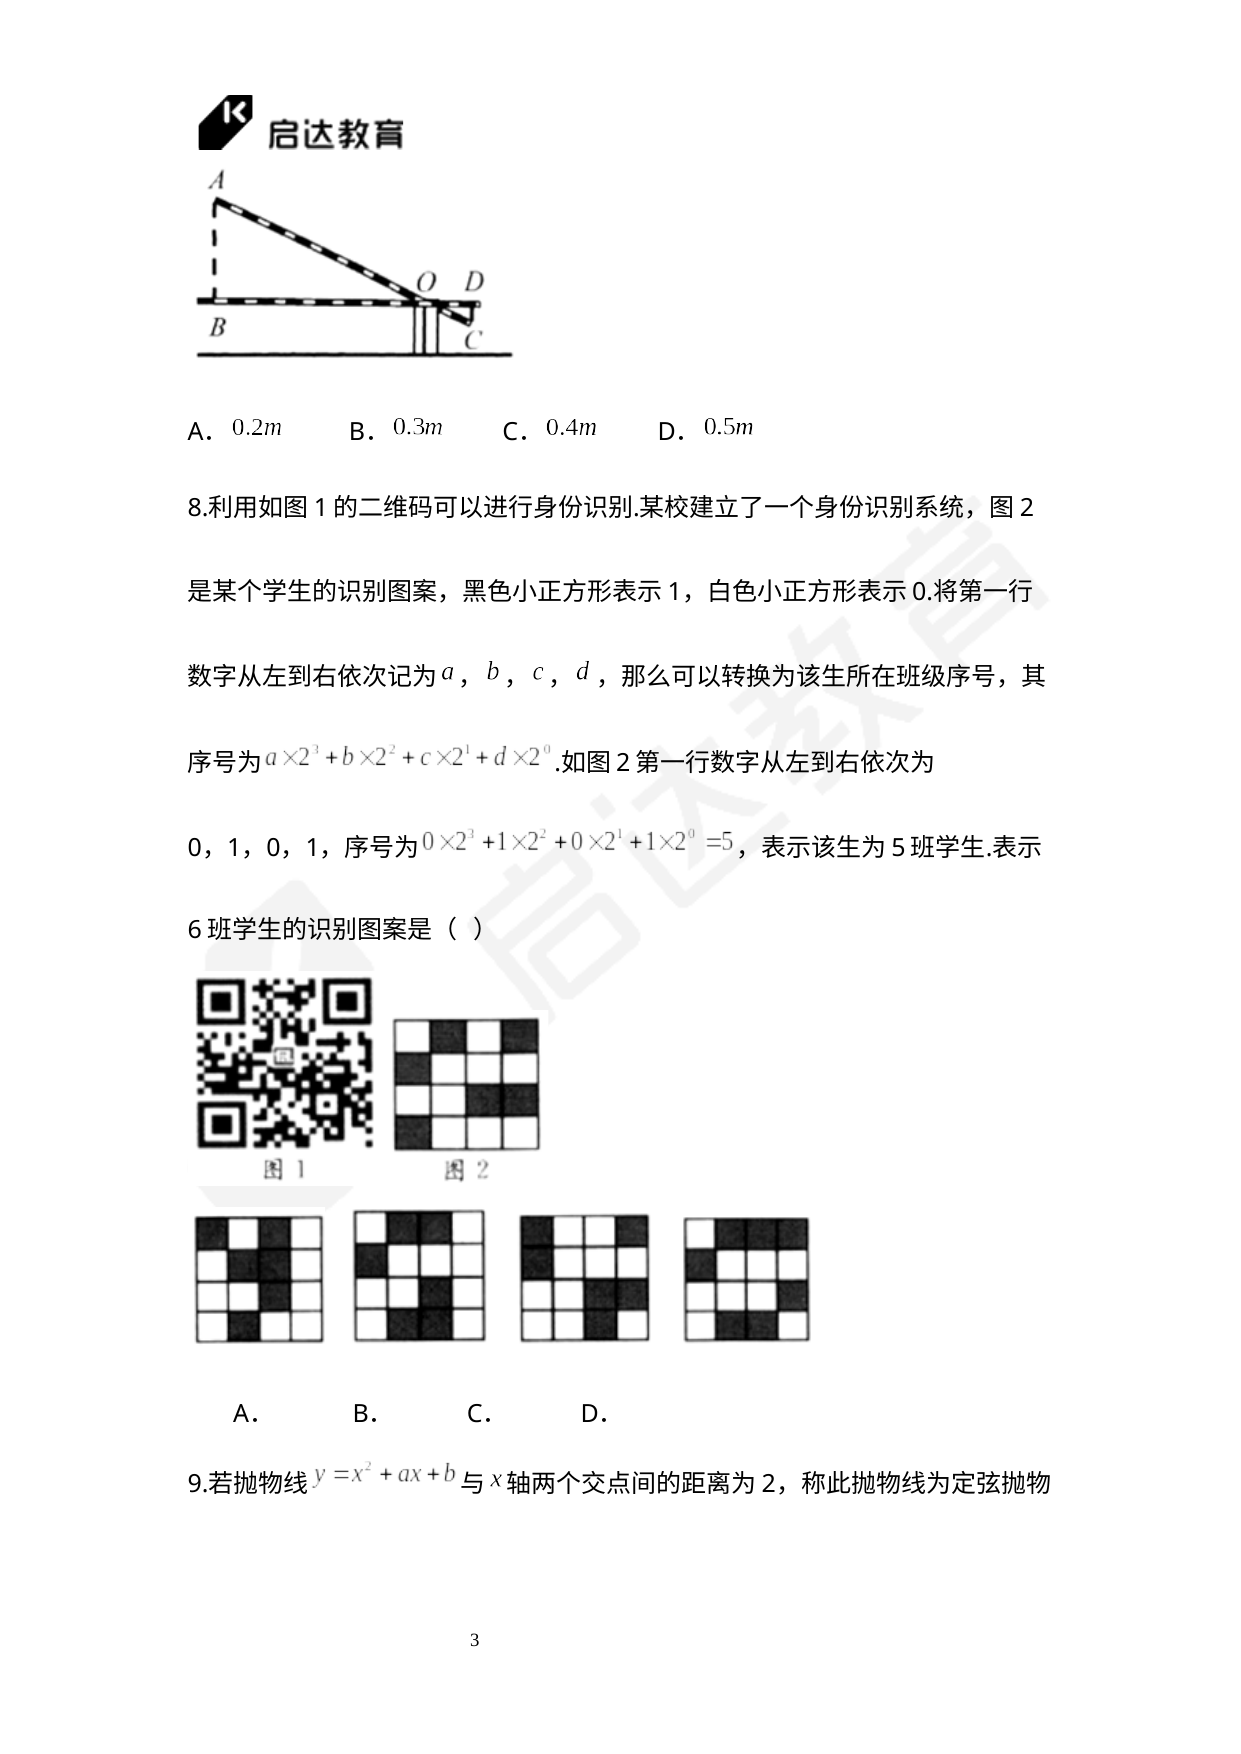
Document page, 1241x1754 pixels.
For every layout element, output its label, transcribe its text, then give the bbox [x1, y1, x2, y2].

picture [187, 162, 519, 362]
text A． B． C． D． [187, 397, 1053, 462]
text 8.利用如图1的二维码可以进行身份识别.某校建立了一个身份识别系统，图2是某个学生的识别图案，黑色小正方形表示1，白色小正方形表示0.将第一行数字从左到右依次记为，，，，那么可以转换为该生所在班级序号，其序号为.如图2第一行数字从左到右依次为0，1，0，1，序号为，表示该生为5班学生.表示6班学生的识别图案是（ ） [187, 473, 1053, 960]
picture [198, 95, 404, 150]
picture [679, 1213, 814, 1347]
picture [516, 1209, 654, 1347]
text 9.若抛物线与轴两个交点间的距离为2，称此抛物线为定弦抛物线.已知某定弦抛物线的对称轴为直线，将此抛物线向左平移2个单位，再向下平移3个单位，得到的抛物线过点（ ） [187, 1455, 1053, 1520]
picture [187, 1207, 325, 1347]
picture [187, 971, 549, 1186]
picture [351, 1206, 490, 1347]
text A． B． C． D． [187, 1379, 1053, 1444]
